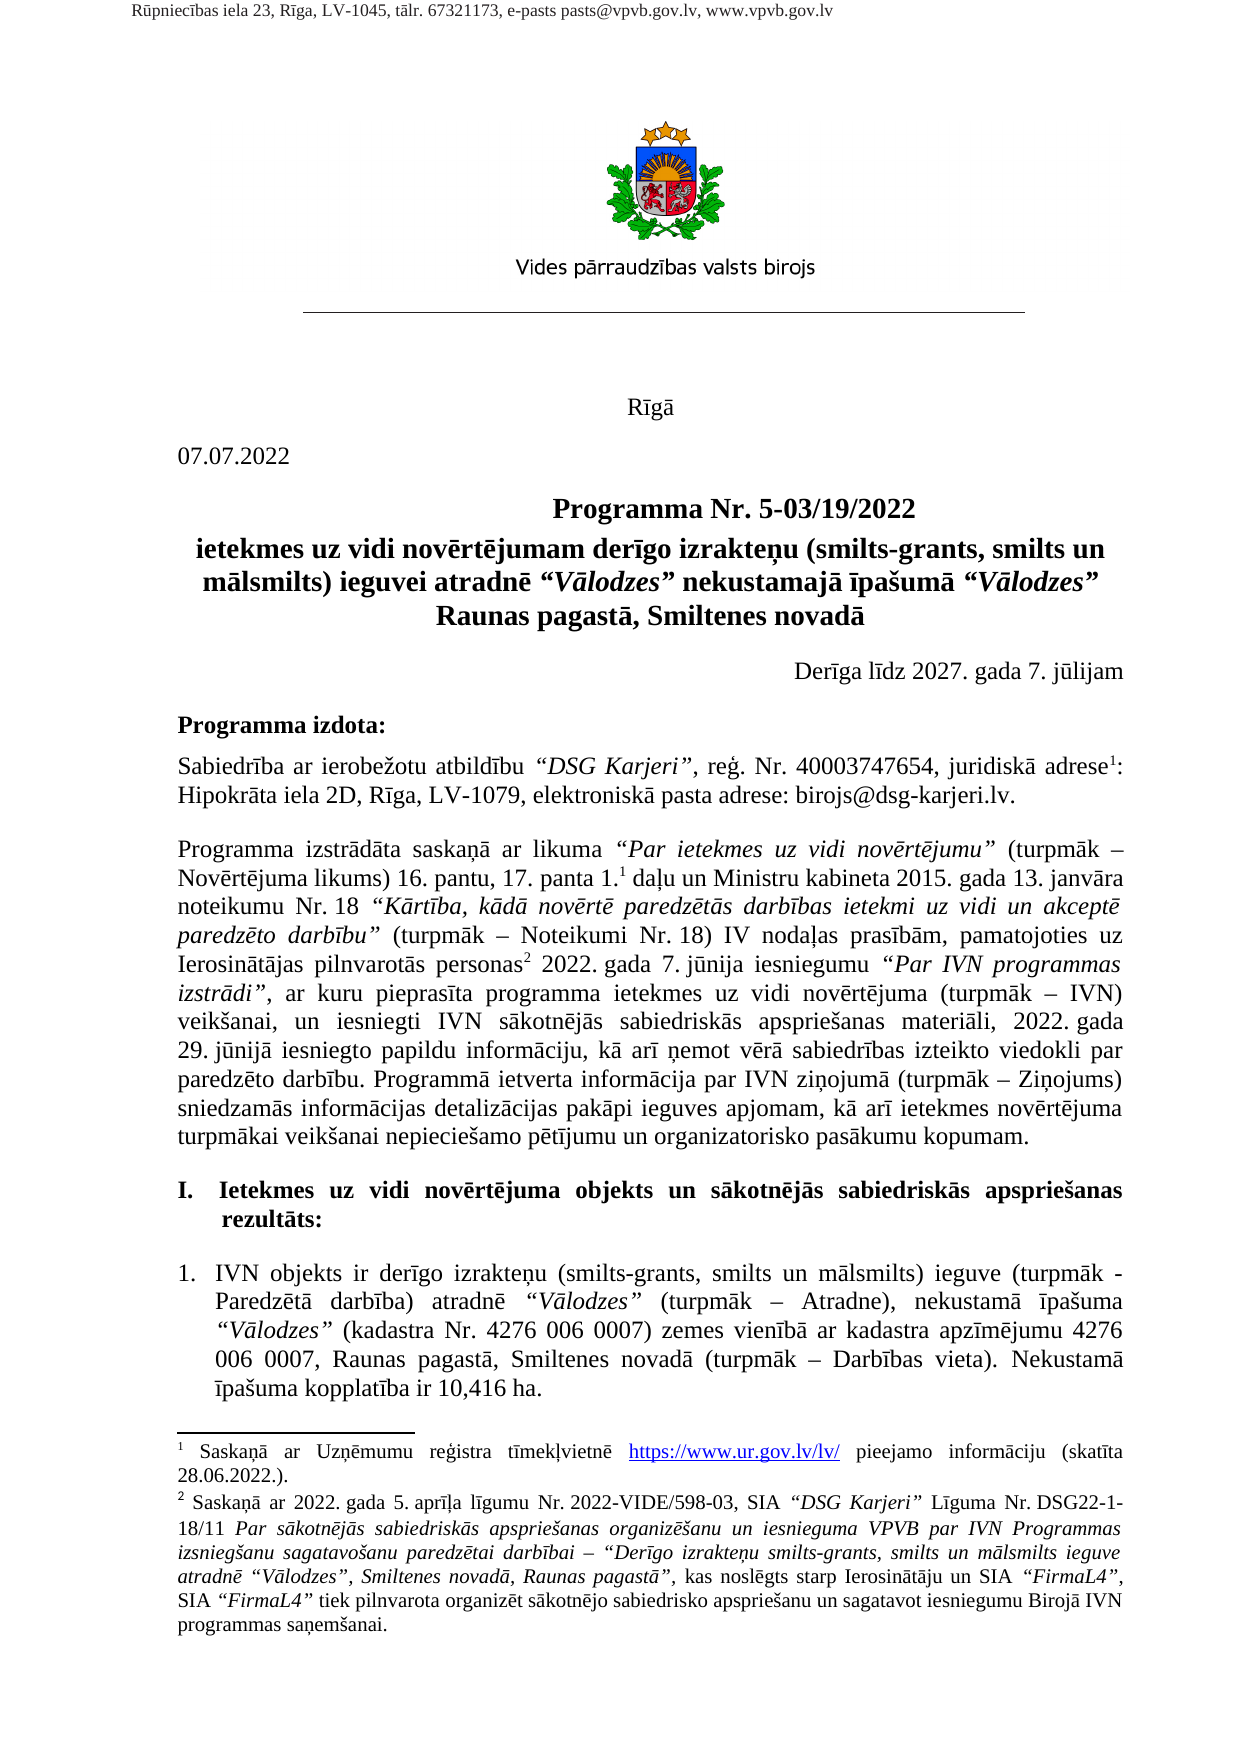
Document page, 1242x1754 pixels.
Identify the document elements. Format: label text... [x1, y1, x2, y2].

picture [200, 121, 1131, 292]
text ietekmes uz vidi novērtējumam derīgo izrakteņu (smilts-grants, smilts un mālsmilts) ieguvei atradnē “Vālodzes” nekustamajā īpašumā “Vālodzes” Raunas pagastā, Smiltenes novadā [177, 531, 1123, 631]
text Sabiedrība ar ierobežotu atbildību “DSG Karjeri”, reģ. Nr. 40003747654, juridiskā adrese: Hipokrāta iela 2D, Rīga, LV-1079, elektroniskā pasta adrese: birojs@dsg-karjeri.lv. [177, 751, 1123, 809]
list IVN objekts ir derīgo izrakteņu (smilts-grants, smilts un mālsmilts) ieguve (turpmāk - Paredzētā darbība) atradnē “Vālodzes” (turpmāk – Atradne), nekustamā īpašuma “Vālodzes” (kadastra Nr. 4276 006 0007) zemes vienībā ar kadastra apzīmējumu 4276 006 0007, Raunas pagastā, Smiltenes novadā (turpmāk – Darbības vieta). Nekustamā īpašuma kopplatība ir 10,416 ha. [177, 1258, 1123, 1401]
text Derīga līdz 2027. gada 7. jūlijam [177, 656, 1123, 685]
text Programma Nr. 5-03/19/2022 [477, 491, 1123, 524]
text 07.07.2022 [177, 441, 1123, 470]
list Ietekmes uz vidi novērtējuma objekts un sākotnējās sabiedriskās apspriešanas rezultāts: [177, 1175, 1123, 1233]
text Programma izstrādāta saskaņā ar likuma “Par ietekmes uz vidi novērtējumu” (turpmāk – Novērtējuma likums) 16. pantu, 17. panta 1.1 daļu un Ministru kabineta 2015. gada 13. janvāra noteikumu Nr. 18 “Kārtība, kādā novērtē paredzētās darbības ietekmi uz vidi un akceptē paredzēto darbību” (turpmāk – Noteikumi Nr. 18) IV nodaļas prasībām, pamatojoties uz Ierosinātājas pilnvarotās personas 2022. gada 7. jūnija iesniegumu “Par IVN programmas izstrādi”, ar kuru pieprasīta programma ietekmes uz vidi novērtējuma (turpmāk – IVN) veikšanai, un iesniegti IVN sākotnējās sabiedriskās apspriešanas materiāli, 2022. gada 29. jūnijā iesniegto papildu informāciju, kā arī ņemot vērā sabiedrības izteikto viedokli par paredzēto darbību. Programmā ietverta informācija par IVN ziņojumā (turpmāk – Ziņojums) sniedzamās informācijas detalizācijas pakāpi ieguves apjomam, kā arī ietekmes novērtējuma turpmākai veikšanai nepieciešamo pētījumu un organizatorisko pasākumu kopumam. [177, 834, 1123, 1150]
text Programma izdota: [177, 710, 1123, 739]
text Rīgā [177, 392, 1123, 421]
